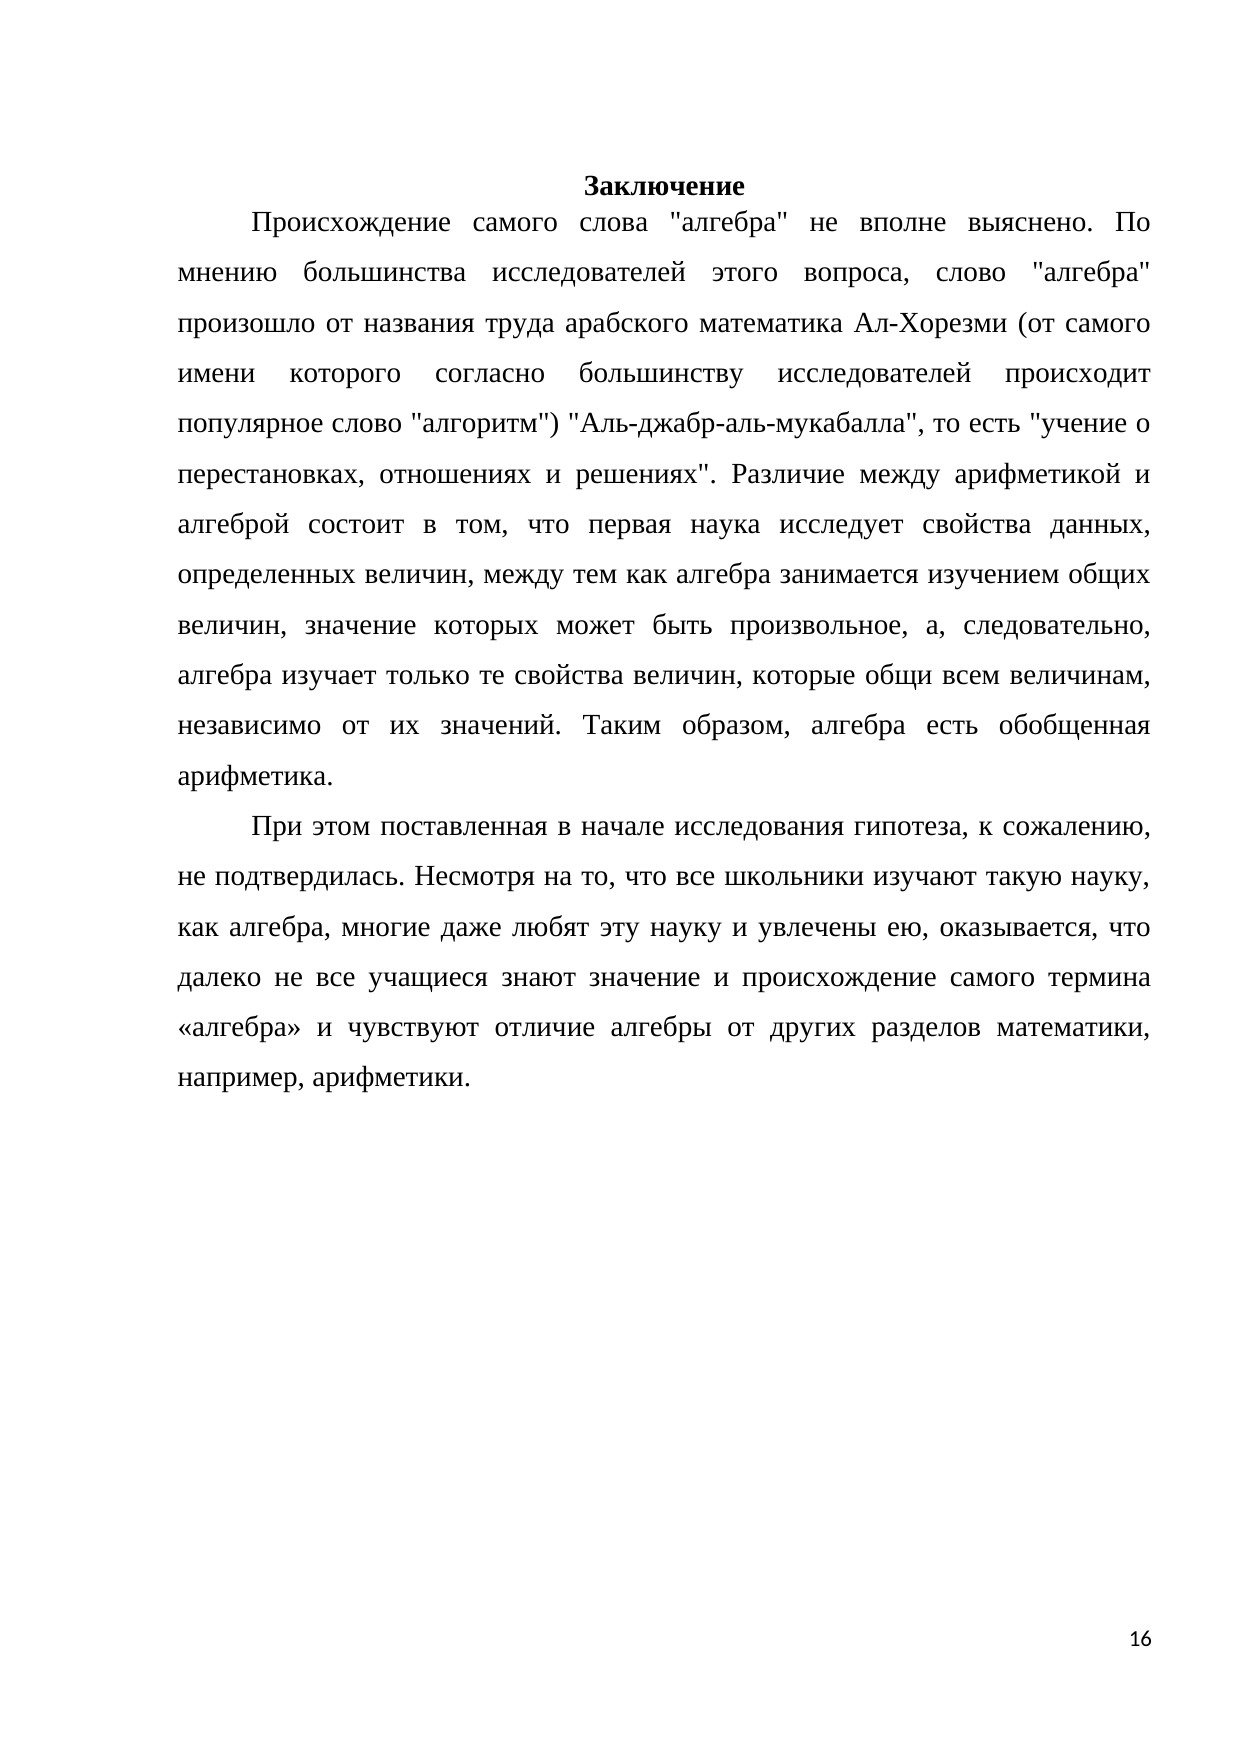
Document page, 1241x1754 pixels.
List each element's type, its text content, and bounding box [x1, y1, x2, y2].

text При этом поставленная в начале исследования гипотеза, к сожалению, не подтвердилась. Несмотря на то, что все школьники изучают такую науку, как алгебра, многие даже любят эту науку и увлечены ею, оказывается, что далеко не все учащиеся знают значение и происхождение самого термина «алгебра» и чувствуют отличие алгебры от других разделов математики, например, арифметики. [177, 808, 1152, 1009]
text При этом поставленная в начале исследования гипотеза, к сожалению, не подтвердилась. Несмотря на то, что все школьники изучают такую науку, как алгебра, многие даже любят эту науку и увлечены ею, оказывается, что далеко не все учащиеся знают значение и происхождение самого термина «алгебра» и чувствуют отличие алгебры от других разделов математики, например, арифметики. [177, 1043, 1152, 1093]
text Происхождение самого слова "алгебра" не вполне выяснено. По мнению большинства исследователей этого вопроса, слово "алгебра" произошло от названия труда арабского математика Ал-Хорезми (от самого имени которого согласно большинству исследователей происходит популярное слово "алгоритм") "Аль-джабр-аль-мукабалла", то есть "учение о перестановках, отношениях и решениях". Различие между арифметикой и алгеброй состоит в том, что первая наука исследует свойства данных, определенных величин, между тем как алгебра занимается изучением общих величин, значение которых может быть произвольное, а, следовательно, алгебра изучает только те свойства величин, которые общи всем величинам, независимо от их значений. Таким образом, алгебра есть обобщенная арифметика. [177, 204, 1152, 791]
subtitle Заключение [177, 168, 1152, 202]
